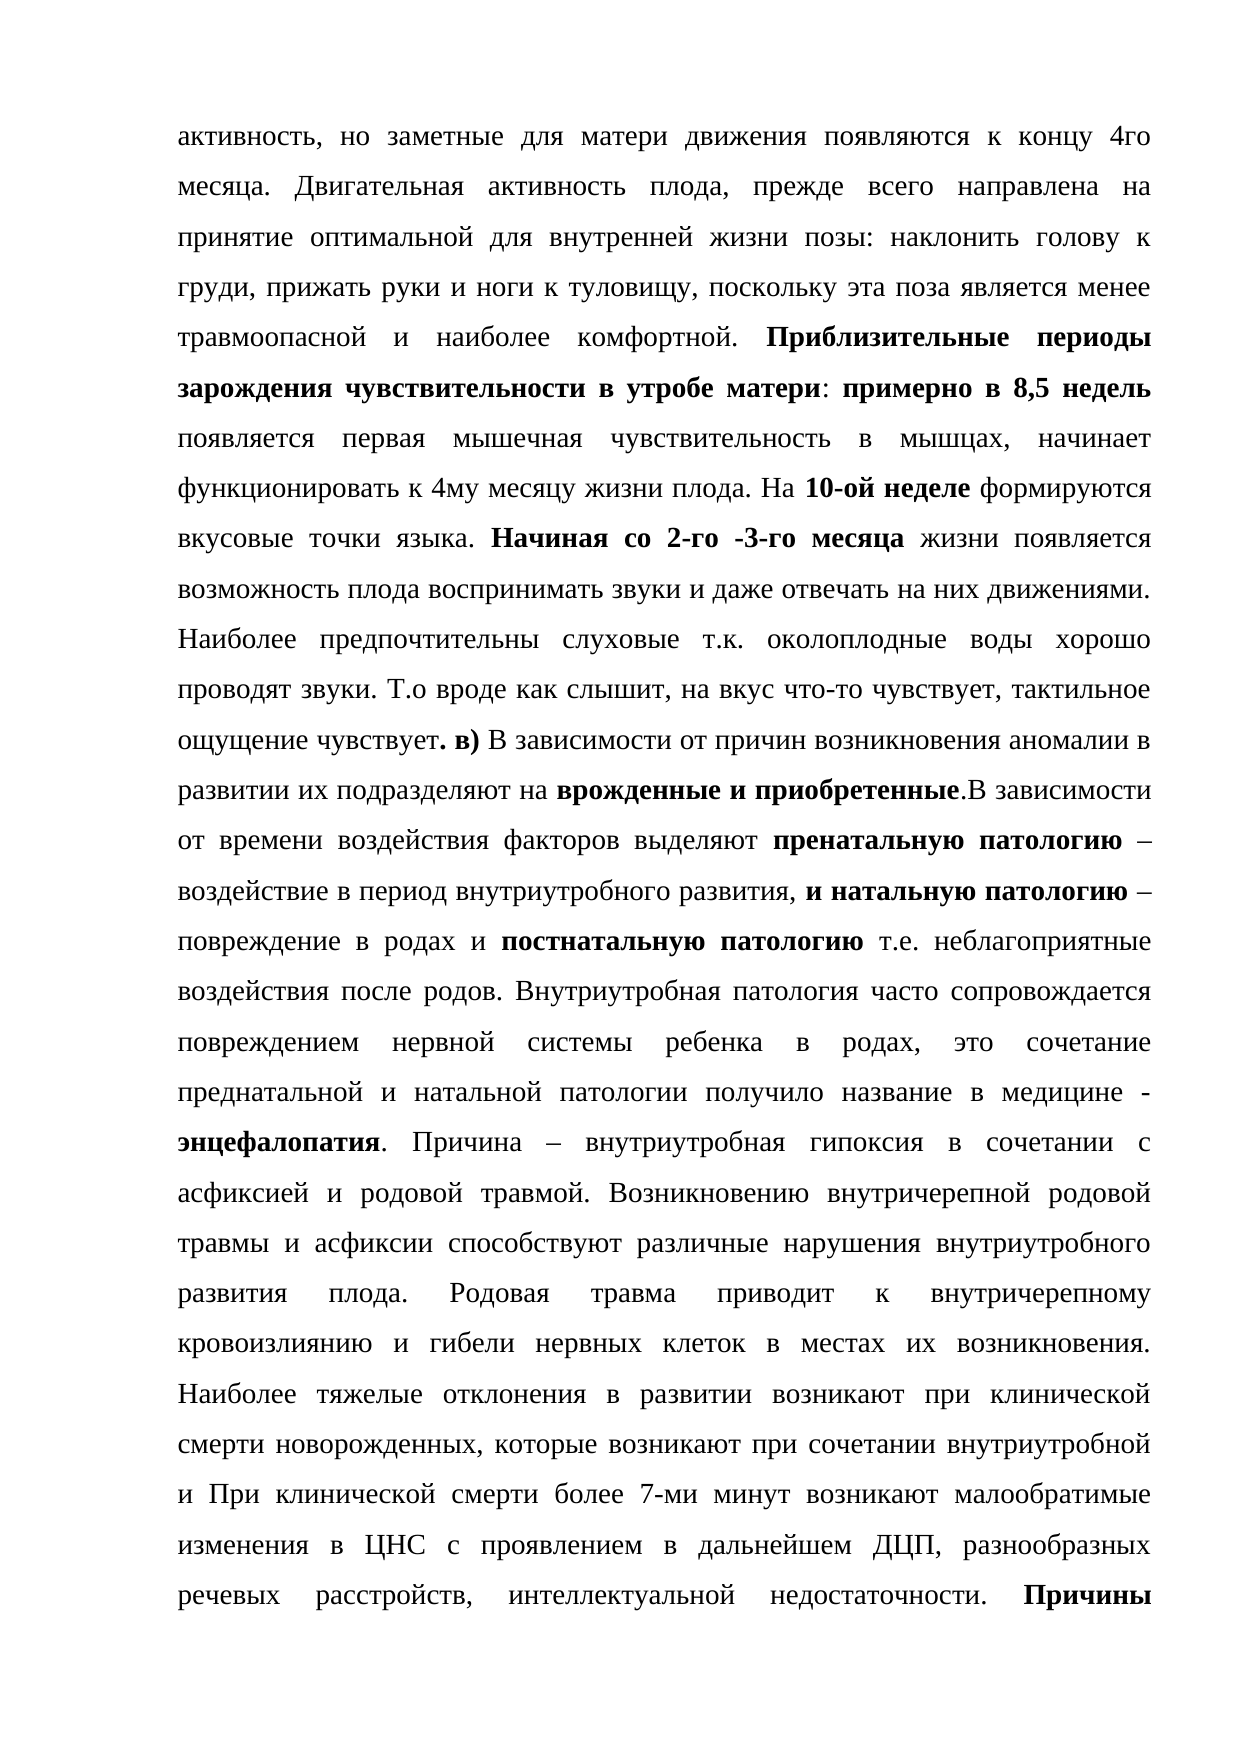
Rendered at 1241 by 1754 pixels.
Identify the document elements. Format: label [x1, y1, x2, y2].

text [177, 118, 1152, 1611]
